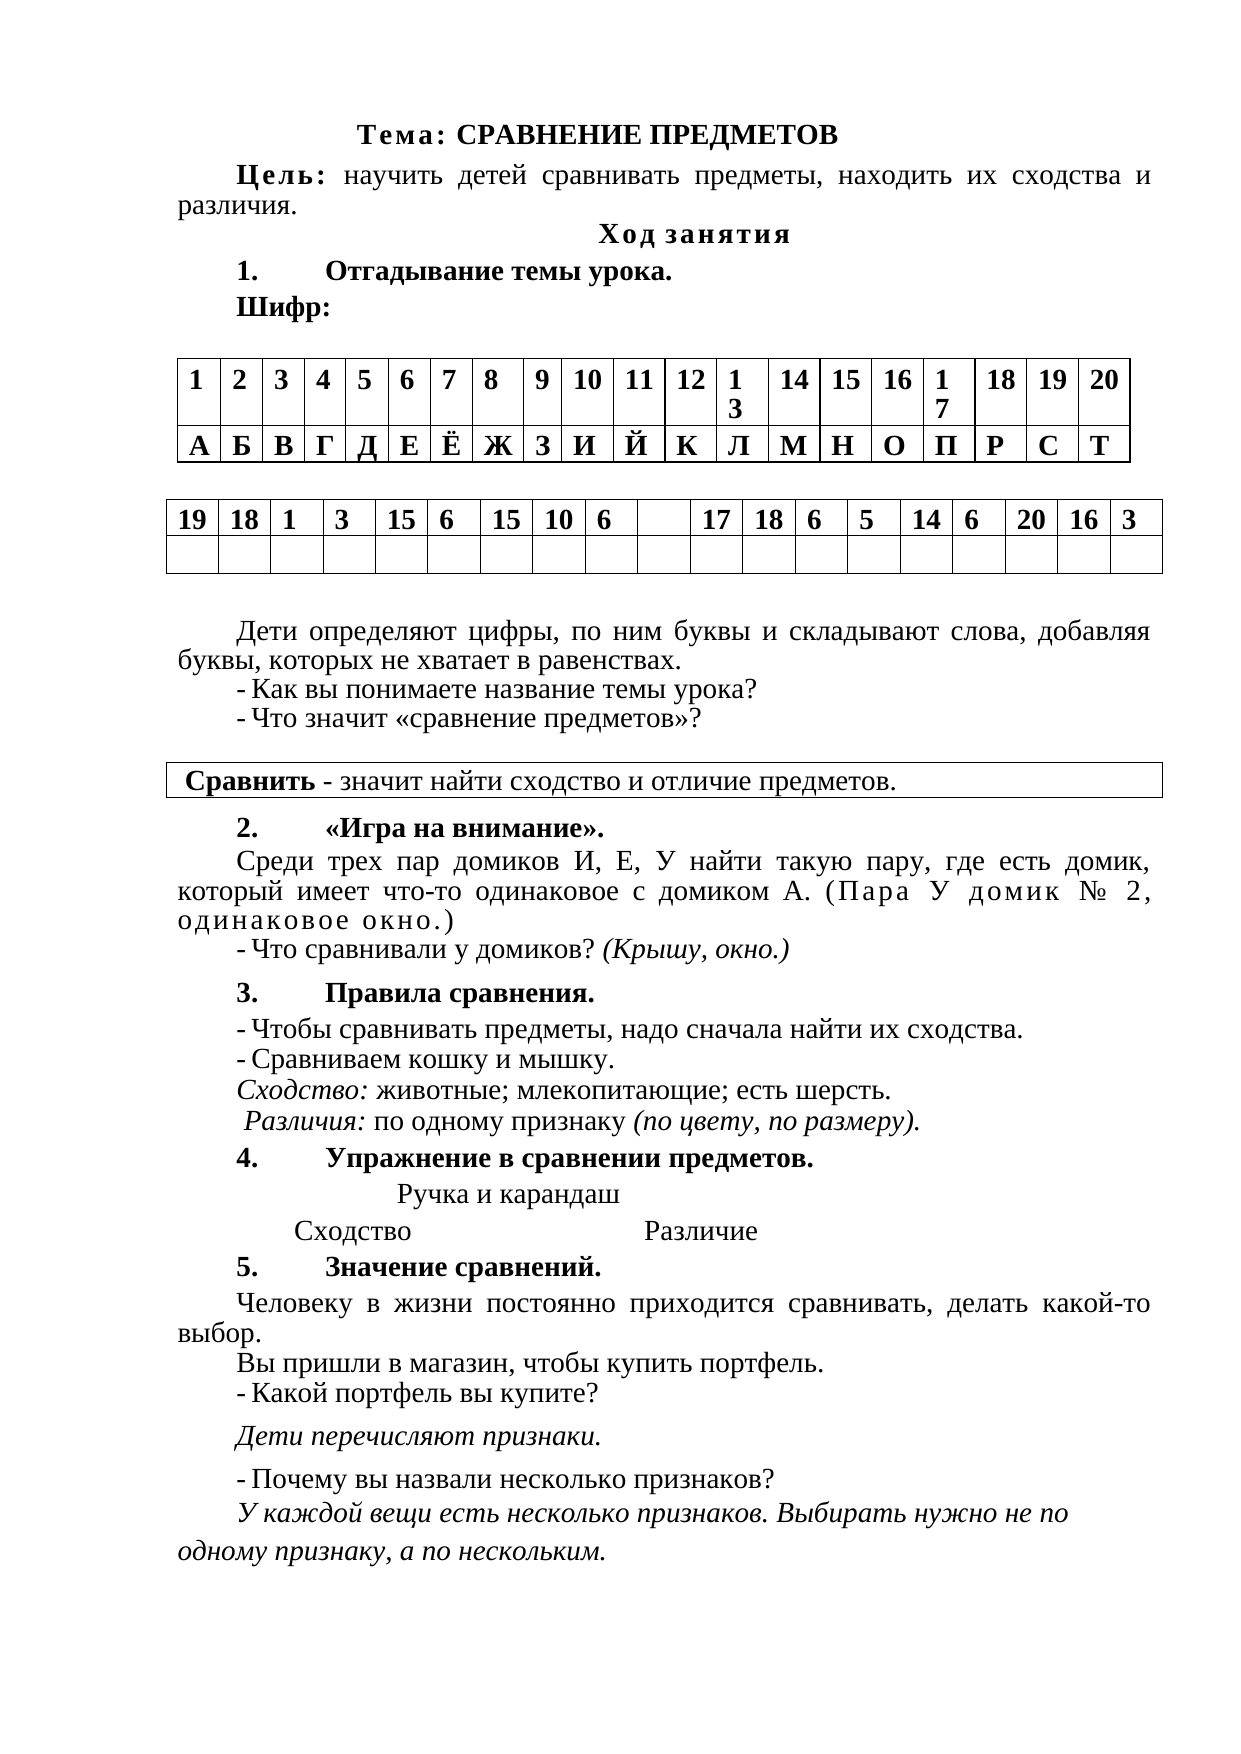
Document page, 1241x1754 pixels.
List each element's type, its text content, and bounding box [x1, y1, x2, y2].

table_cell [219, 536, 270, 572]
table_header 5 [848, 500, 900, 535]
table_header 17 [924, 359, 974, 424]
text Дети определяют цифры, по ним буквы и складывают слова, добавляя буквы, которых не хватает в равенствах. [177, 617, 1152, 675]
table_cell Г [305, 426, 345, 461]
table_header 6 [428, 500, 480, 535]
table_cell Б [221, 426, 262, 461]
table_header 9 [524, 359, 561, 424]
text Цель: научить детей сравнивать предметы, находить их сходства и различия. [177, 161, 1152, 220]
table_header 8 [473, 359, 523, 424]
table_cell Р [976, 426, 1026, 461]
table_header 6 [389, 359, 430, 424]
table_header 15 [376, 500, 427, 535]
text - Что сравнивали у домиков? (Крышу, окно.) [177, 935, 1152, 965]
table_cell Д [346, 426, 388, 461]
table_cell Т [1079, 426, 1129, 461]
table_header [638, 500, 690, 535]
table_header 14 [769, 359, 819, 424]
table_cell [376, 536, 427, 572]
table_header 3 [1111, 500, 1162, 535]
table_header Сравнить - значит найти сходство и отличие предметов. [167, 763, 1162, 797]
table_header 14 [901, 500, 952, 535]
table_header 5 [346, 359, 388, 424]
text Шифр: [236, 293, 1152, 322]
table_header 7 [431, 359, 472, 424]
text 4. Упражнение в сравнении предметов. [177, 1138, 1152, 1174]
table_cell Ж [473, 426, 523, 461]
table_cell [1006, 536, 1057, 572]
table_header 15 [821, 359, 871, 424]
list Что значит «сравнение предметов»? [177, 704, 1152, 733]
table_header 18 [743, 500, 795, 535]
table_header 20 [1006, 500, 1057, 535]
table_header 17 [691, 500, 742, 535]
table_cell А [178, 426, 220, 461]
table_cell [1058, 536, 1110, 572]
table_header 18 [219, 500, 270, 535]
list Как вы понимаете название темы урока? [177, 675, 1152, 704]
table_header 10 [533, 500, 585, 535]
table_header 19 [167, 500, 218, 535]
table_cell Л [717, 426, 768, 461]
list Сравниваем кошку и мышку. [177, 1044, 1152, 1074]
table_header 6 [953, 500, 1005, 535]
text У каждой вещи есть несколько признаков. Выбирать нужно не по одному признаку, а по нескольким. [177, 1495, 1152, 1567]
table_header 13 [717, 359, 768, 424]
text 3. Правила сравнения. [177, 975, 1152, 1008]
table_cell Ё [431, 426, 472, 461]
table_cell [953, 536, 1005, 572]
text Различия: по одному признаку (по цвету, по размеру). [177, 1106, 1152, 1136]
table_cell [271, 536, 323, 572]
text Человеку в жизни постоянно приходится сравнивать, делать какой-то выбор. [177, 1288, 1152, 1348]
table_cell И [562, 426, 613, 461]
table_header 6 [586, 500, 637, 535]
table_cell [586, 536, 637, 572]
table_header 12 [666, 359, 716, 424]
table_cell [848, 536, 900, 572]
table_header 16 [1058, 500, 1110, 535]
table_header 16 [872, 359, 923, 424]
text Дети перечисляют признаки. [177, 1418, 1152, 1451]
text Ход занятия [177, 220, 1152, 249]
table_header 19 [1027, 359, 1078, 424]
table_cell С [1027, 426, 1078, 461]
table_cell Й [614, 426, 664, 461]
table_cell [796, 536, 847, 572]
table_cell К [666, 426, 716, 461]
table_header 20 [1079, 359, 1129, 424]
table_header 15 [481, 500, 532, 535]
table_cell В [263, 426, 304, 461]
table_header 2 [221, 359, 262, 424]
table_header 3 [324, 500, 375, 535]
table_cell М [769, 426, 819, 461]
table_cell [638, 536, 690, 572]
table_header 4 [305, 359, 345, 424]
table_cell [743, 536, 795, 572]
table_cell Е [389, 426, 430, 461]
table_cell [324, 536, 375, 572]
table_header 1 [178, 359, 220, 424]
table_cell О [872, 426, 923, 461]
table_cell [167, 536, 218, 572]
table_header 11 [614, 359, 664, 424]
list «Игра на внимание». [177, 810, 1152, 843]
table_cell З [524, 426, 561, 461]
table_cell [481, 536, 532, 572]
table_cell П [924, 426, 974, 461]
table_cell [691, 536, 742, 572]
table_cell [533, 536, 585, 572]
table_header 1 [271, 500, 323, 535]
text Среди трех пар домиков И, Е, У найти такую пару, где есть домик, который имеет что-то одинаковое с домиком А. (Пара У домик № 2, одинаковое окно.) [177, 847, 1152, 935]
text 5. Значение сравнений. [177, 1247, 1152, 1284]
table_header 10 [562, 359, 613, 424]
table_cell Н [821, 426, 871, 461]
text - Почему вы назвали несколько признаков? [177, 1461, 1152, 1495]
table_header 3 [263, 359, 304, 424]
text Вы пришли в магазин, чтобы купить портфель. [177, 1348, 1152, 1378]
text Тема: СРАВНЕНИЕ ПРЕДМЕТОВ [177, 118, 1018, 151]
table_header 18 [976, 359, 1026, 424]
list Чтобы сравнивать предметы, надо сначала найти их сходства. [177, 1014, 1152, 1044]
table_cell [901, 536, 952, 572]
text Ручка и карандаш Сходство Различие [177, 1174, 1152, 1247]
table_header 6 [796, 500, 847, 535]
text Сходство: животные; млекопитающие; есть шерсть. [177, 1075, 1152, 1105]
list Отгадывание темы урока. [177, 253, 1152, 286]
table_cell [1111, 536, 1162, 572]
text - Какой портфель вы купите? [177, 1378, 1152, 1408]
table_cell [428, 536, 480, 572]
